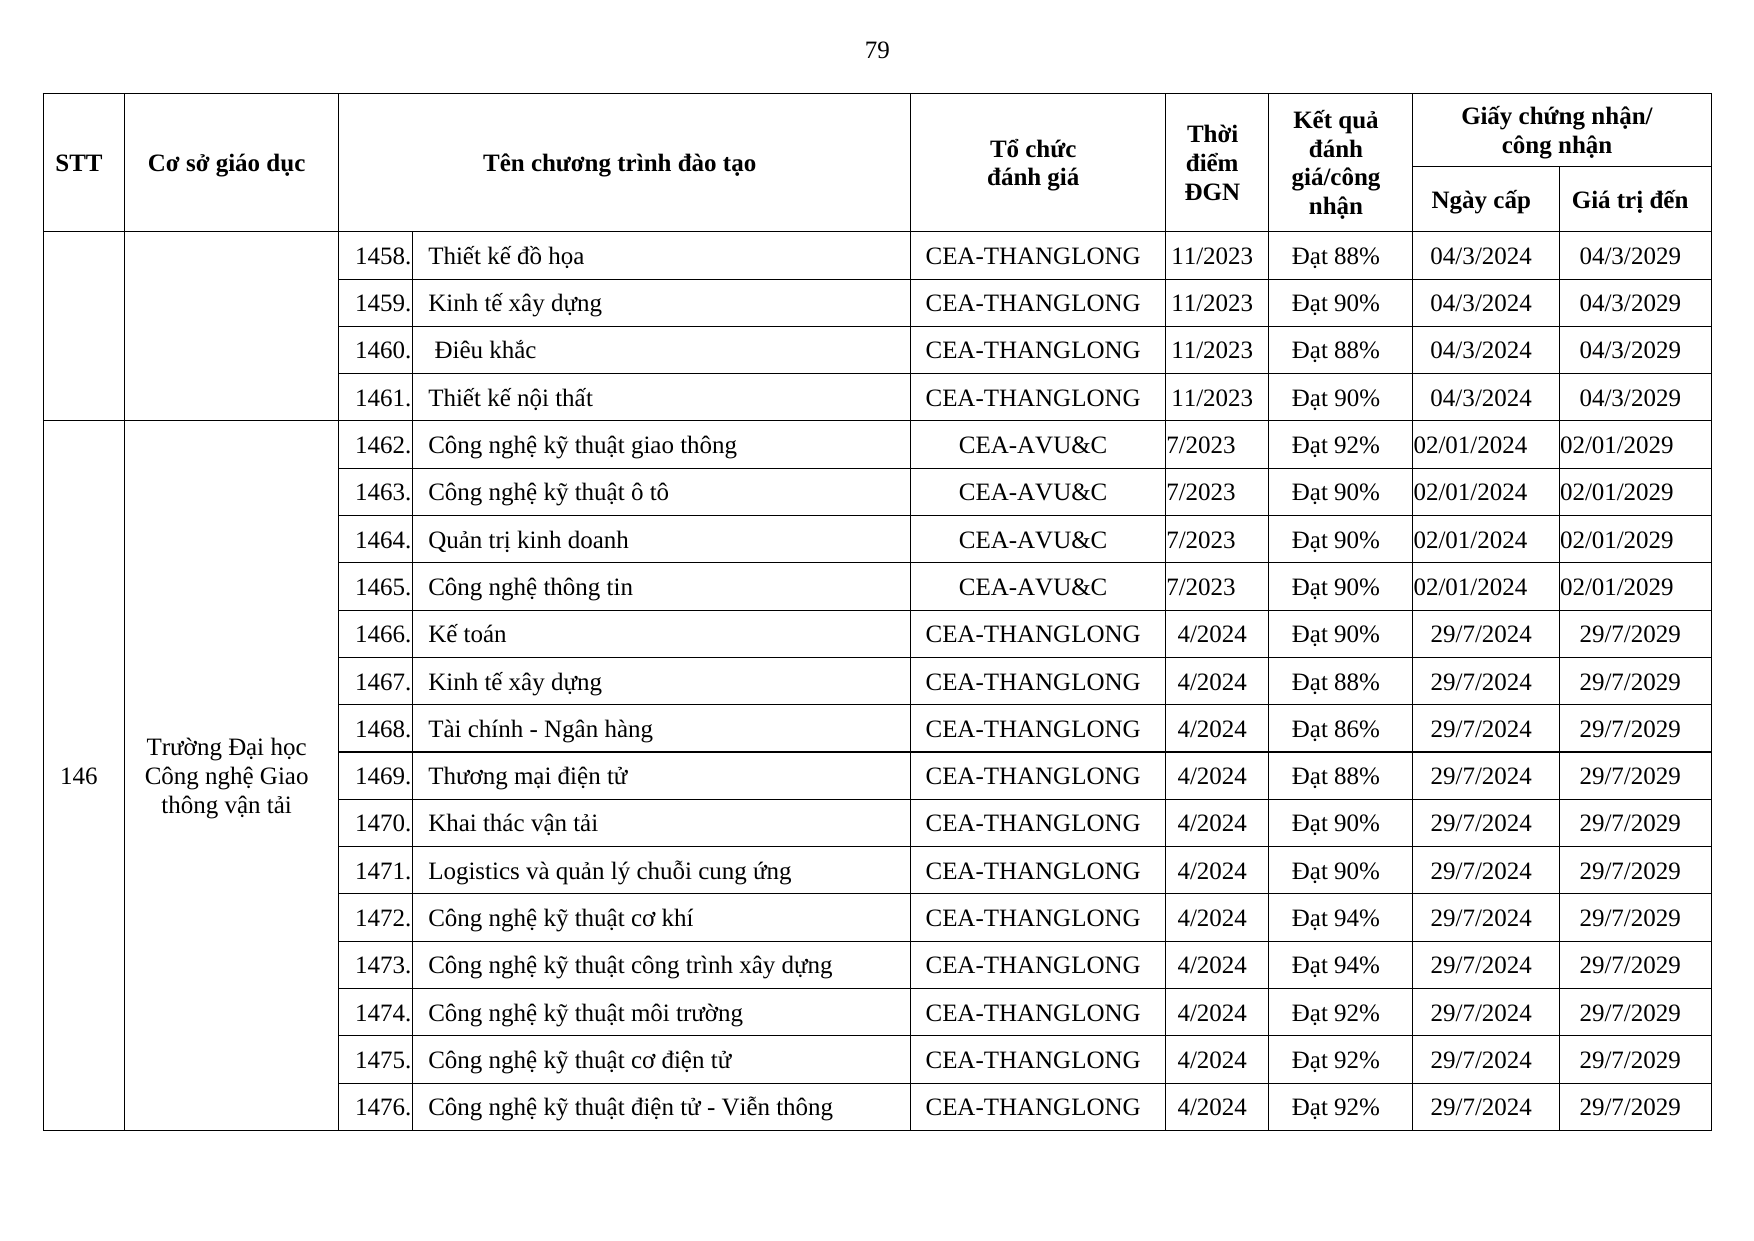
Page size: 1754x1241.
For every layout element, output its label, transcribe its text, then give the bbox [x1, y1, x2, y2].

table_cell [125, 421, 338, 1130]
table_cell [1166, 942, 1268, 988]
table_header STT [44, 94, 124, 231]
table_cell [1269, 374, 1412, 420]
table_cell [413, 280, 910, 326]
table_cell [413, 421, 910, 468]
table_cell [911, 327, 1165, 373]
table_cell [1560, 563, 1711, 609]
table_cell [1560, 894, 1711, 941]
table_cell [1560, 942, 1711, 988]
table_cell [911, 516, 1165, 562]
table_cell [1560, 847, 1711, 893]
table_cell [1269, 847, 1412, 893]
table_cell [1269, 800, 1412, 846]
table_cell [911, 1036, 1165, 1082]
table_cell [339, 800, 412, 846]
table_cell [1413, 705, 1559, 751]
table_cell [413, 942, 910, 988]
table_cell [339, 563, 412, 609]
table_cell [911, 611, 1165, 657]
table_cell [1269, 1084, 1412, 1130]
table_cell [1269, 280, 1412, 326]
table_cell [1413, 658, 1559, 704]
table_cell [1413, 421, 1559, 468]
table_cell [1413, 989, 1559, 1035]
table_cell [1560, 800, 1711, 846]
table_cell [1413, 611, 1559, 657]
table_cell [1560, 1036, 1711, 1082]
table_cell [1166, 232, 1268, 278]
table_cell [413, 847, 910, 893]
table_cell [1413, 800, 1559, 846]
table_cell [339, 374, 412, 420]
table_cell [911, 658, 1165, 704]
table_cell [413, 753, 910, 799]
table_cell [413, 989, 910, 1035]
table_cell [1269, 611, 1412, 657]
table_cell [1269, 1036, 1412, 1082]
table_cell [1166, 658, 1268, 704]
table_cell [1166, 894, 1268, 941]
table_cell Giá trị đến [1560, 167, 1711, 231]
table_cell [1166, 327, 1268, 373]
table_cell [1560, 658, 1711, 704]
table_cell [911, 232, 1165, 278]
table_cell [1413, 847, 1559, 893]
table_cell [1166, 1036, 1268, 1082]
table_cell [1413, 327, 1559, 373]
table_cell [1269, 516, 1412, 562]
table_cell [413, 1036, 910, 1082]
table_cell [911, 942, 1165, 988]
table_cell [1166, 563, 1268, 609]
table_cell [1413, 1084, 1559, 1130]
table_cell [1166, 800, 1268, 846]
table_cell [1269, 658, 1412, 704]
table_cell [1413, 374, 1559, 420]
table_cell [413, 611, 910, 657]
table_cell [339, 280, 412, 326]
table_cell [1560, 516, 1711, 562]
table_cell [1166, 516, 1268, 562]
table_header Tên chương trình đào tạo [339, 94, 910, 231]
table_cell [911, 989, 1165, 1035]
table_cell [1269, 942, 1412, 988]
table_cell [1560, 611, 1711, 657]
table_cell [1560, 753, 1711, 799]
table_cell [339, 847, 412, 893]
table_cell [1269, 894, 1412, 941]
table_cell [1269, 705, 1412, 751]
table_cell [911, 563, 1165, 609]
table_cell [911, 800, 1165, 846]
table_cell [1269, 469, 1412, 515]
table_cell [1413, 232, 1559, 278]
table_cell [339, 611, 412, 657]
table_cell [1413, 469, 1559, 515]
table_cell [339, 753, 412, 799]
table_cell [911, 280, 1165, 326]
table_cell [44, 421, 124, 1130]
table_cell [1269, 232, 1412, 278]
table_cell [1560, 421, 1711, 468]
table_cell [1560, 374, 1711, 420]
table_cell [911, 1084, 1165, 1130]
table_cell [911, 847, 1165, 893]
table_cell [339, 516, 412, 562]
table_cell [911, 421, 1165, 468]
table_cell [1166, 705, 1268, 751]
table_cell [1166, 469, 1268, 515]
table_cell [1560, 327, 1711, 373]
table_header Cơ sở giáo dục [125, 94, 338, 231]
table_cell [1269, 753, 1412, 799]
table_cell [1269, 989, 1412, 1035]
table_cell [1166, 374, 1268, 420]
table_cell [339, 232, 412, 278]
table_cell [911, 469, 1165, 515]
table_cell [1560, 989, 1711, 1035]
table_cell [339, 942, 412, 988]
table_header Tổ chức đánh giá [911, 94, 1165, 231]
table_header Giấy chứng nhận/ công nhận [1413, 94, 1711, 166]
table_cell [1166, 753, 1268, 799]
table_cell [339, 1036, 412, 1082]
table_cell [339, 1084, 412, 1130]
table_header Kết quả đánh giá/công nhận [1269, 94, 1412, 231]
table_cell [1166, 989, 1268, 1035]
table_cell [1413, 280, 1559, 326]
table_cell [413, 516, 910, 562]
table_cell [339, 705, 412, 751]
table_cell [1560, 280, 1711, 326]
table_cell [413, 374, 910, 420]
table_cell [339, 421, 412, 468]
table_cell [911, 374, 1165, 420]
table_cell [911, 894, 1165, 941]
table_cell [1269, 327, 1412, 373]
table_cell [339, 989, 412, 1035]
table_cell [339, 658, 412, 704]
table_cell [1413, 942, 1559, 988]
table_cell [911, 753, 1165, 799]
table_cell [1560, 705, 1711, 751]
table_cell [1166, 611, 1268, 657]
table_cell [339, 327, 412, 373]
table_header Thời điểm ĐGN [1166, 94, 1268, 231]
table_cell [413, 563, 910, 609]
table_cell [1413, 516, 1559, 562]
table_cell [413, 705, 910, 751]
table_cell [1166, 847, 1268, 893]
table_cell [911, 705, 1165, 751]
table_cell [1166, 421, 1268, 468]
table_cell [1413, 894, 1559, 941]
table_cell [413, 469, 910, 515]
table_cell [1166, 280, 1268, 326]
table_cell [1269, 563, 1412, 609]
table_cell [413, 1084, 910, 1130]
table_cell Ngày cấp [1413, 167, 1559, 231]
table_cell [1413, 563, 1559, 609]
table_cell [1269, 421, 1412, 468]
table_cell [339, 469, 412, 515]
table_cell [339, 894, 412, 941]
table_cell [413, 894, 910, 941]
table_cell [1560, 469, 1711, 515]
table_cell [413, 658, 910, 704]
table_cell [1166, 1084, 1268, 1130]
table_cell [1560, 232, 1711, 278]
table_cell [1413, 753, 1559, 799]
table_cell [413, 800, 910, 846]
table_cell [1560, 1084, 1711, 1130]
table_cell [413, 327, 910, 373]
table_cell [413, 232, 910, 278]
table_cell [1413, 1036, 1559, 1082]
